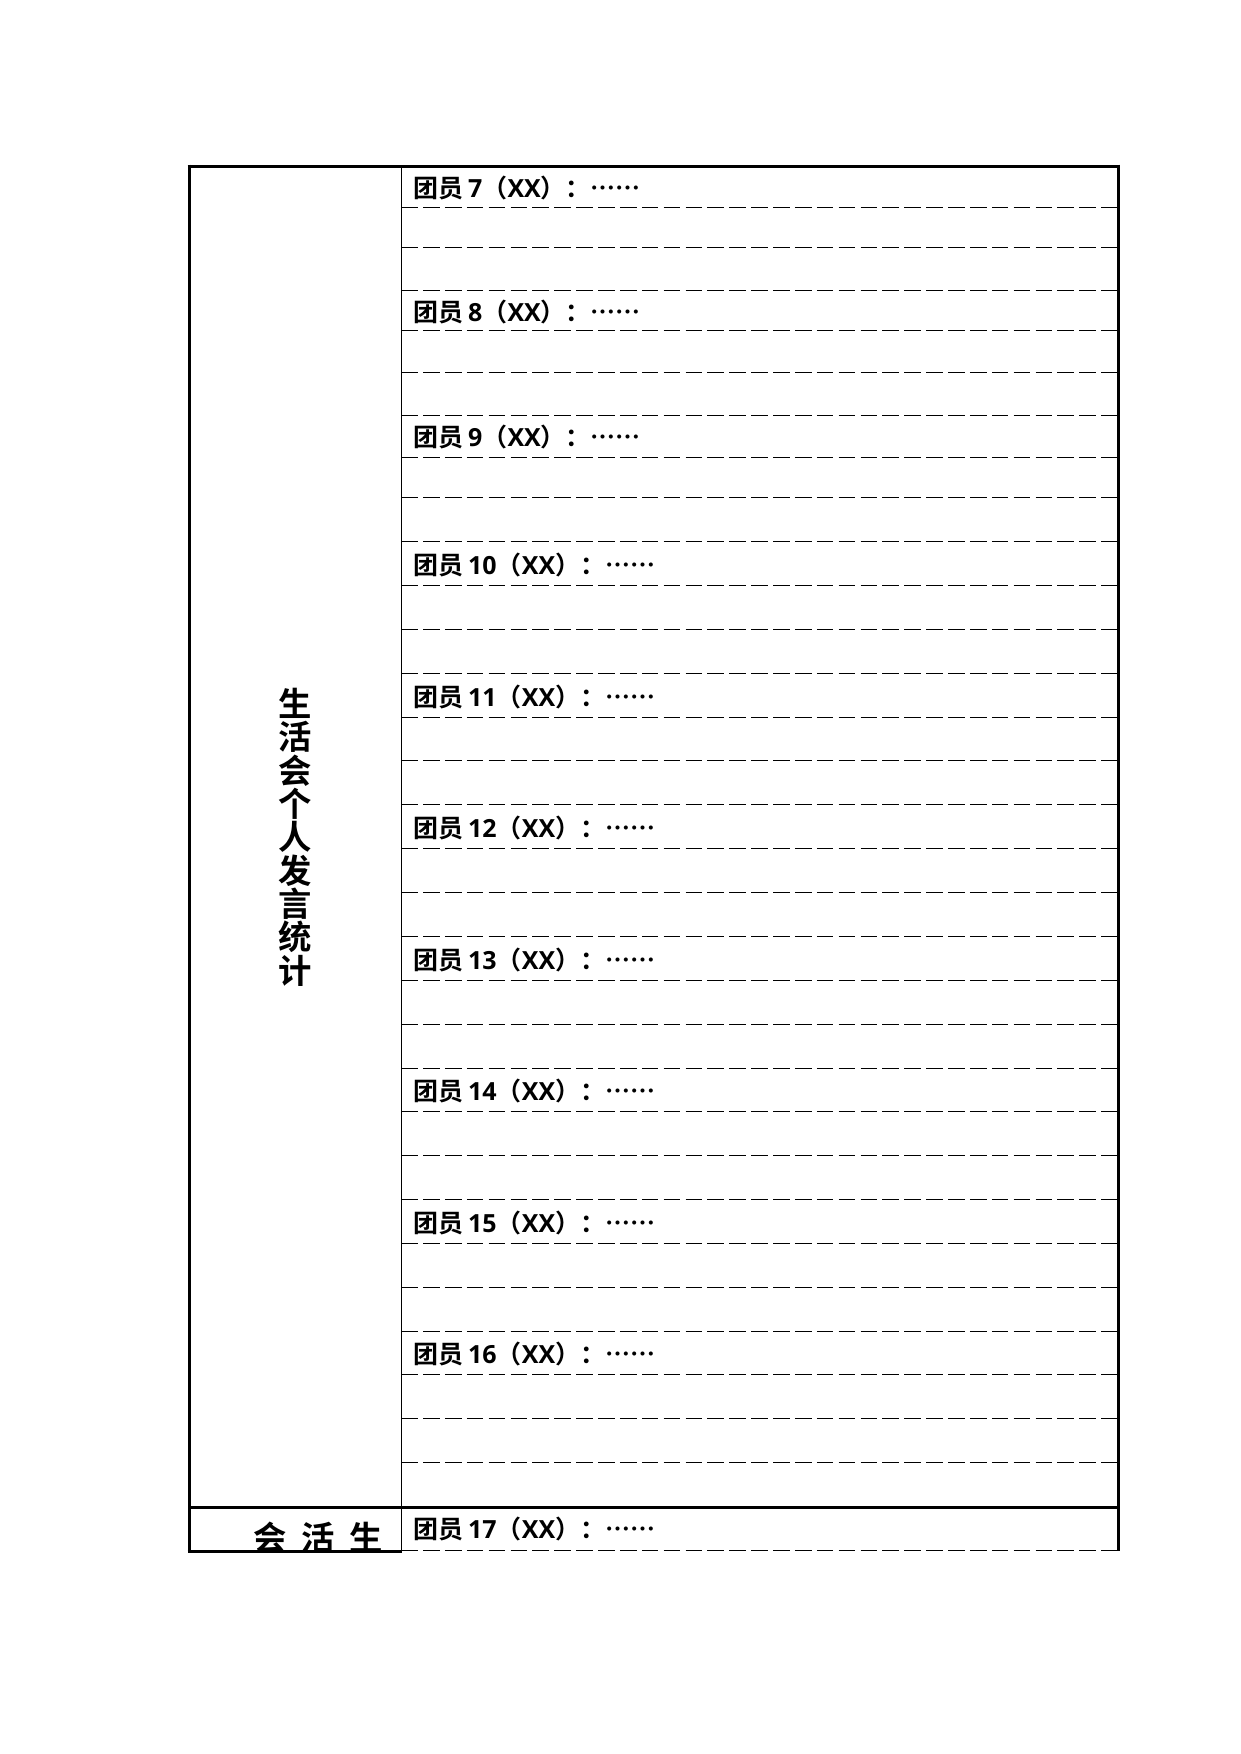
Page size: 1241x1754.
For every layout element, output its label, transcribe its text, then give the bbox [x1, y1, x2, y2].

table_cell [402, 848, 1117, 892]
table_cell [402, 1287, 1117, 1331]
table_cell [402, 1374, 1117, 1418]
table_cell [402, 207, 1117, 247]
table_cell 团员13（XX）：…… [402, 936, 1117, 980]
table_header 团员7（XX）：…… [402, 168, 1117, 207]
table_cell [402, 330, 1117, 372]
table_header 生活会个人发言统计 [191, 168, 401, 1506]
table_cell [402, 717, 1117, 760]
table_cell [402, 497, 1117, 541]
table_cell [402, 372, 1117, 414]
table_cell [402, 1462, 1117, 1506]
table_cell [402, 980, 1117, 1023]
table_cell 团员12（XX）：…… [402, 804, 1117, 848]
table_cell [402, 585, 1117, 629]
table_cell 团员9（XX）：…… [402, 415, 1117, 457]
table_cell 团员17（XX）：…… [402, 1509, 1117, 1550]
table_cell [402, 1243, 1117, 1287]
table_cell 团员14（XX）：…… [402, 1068, 1117, 1111]
table_cell 团员16（XX）：…… [402, 1331, 1117, 1374]
table_cell [402, 1111, 1117, 1155]
table_cell 团员11（XX）：…… [402, 673, 1117, 717]
table_cell 团员15（XX）：…… [402, 1199, 1117, 1243]
table_cell [402, 760, 1117, 804]
table_cell 团员10（XX）：…… [402, 541, 1117, 585]
table_cell [402, 1024, 1117, 1067]
table_cell 生活会个人发言统计 [191, 1509, 401, 1550]
table_cell [402, 892, 1117, 936]
table_cell [402, 457, 1117, 497]
table_cell 团员8（XX）：…… [402, 290, 1117, 330]
table_cell [402, 247, 1117, 289]
table_cell [402, 1155, 1117, 1199]
table_cell [402, 1418, 1117, 1462]
table_cell [402, 629, 1117, 673]
